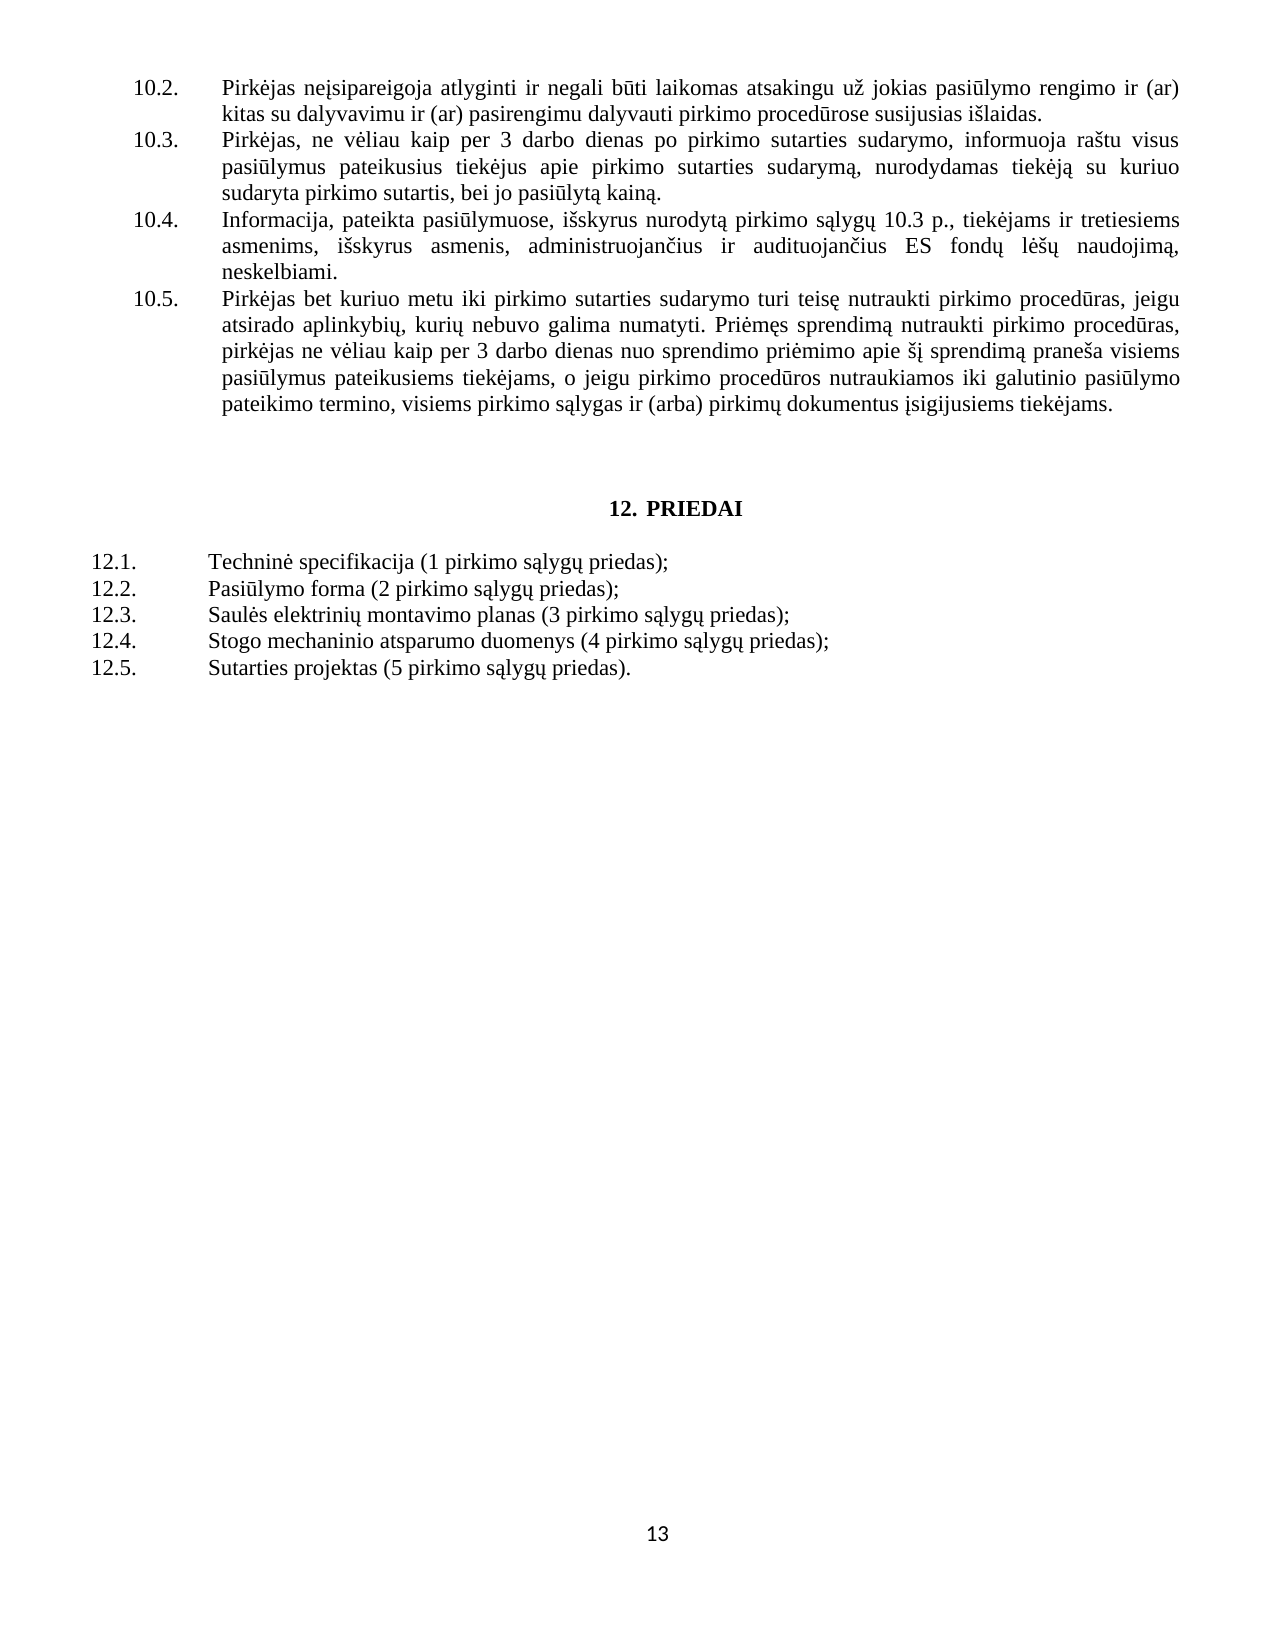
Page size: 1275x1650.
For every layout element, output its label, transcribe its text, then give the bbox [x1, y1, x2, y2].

list Pasiūlymo forma (2 pirkimo sąlygų priedas); [91, 574, 1181, 601]
list Sutarties projektas (5 pirkimo sąlygų priedas). [91, 654, 1181, 680]
list Techninė specifikacija (1 pirkimo sąlygų priedas); [91, 548, 1181, 574]
list Pirkėjas, ne vėliau kaip per 3 darbo dienas po pirkimo sutarties sudarymo, informuoja raštu visus pasiūlymus pateikusius tiekėjus apie pirkimo sutarties sudarymą, nurodydamas tiekėją su kuriuo sudaryta pirkimo sutartis, bei jo pasiūlytą kainą. [133, 127, 1181, 206]
list Pirkėjas bet kuriuo metu iki pirkimo sutarties sudarymo turi teisę nutraukti pirkimo procedūras, jeigu atsirado aplinkybių, kurių nebuvo galima numatyti. Priėmęs sprendimą nutraukti pirkimo procedūras, pirkėjas ne vėliau kaip per 3 darbo dienas nuo sprendimo priėmimo apie šį sprendimą praneša visiems pasiūlymus pateikusiems tiekėjams, o jeigu pirkimo procedūros nutraukiamos iki galutinio pasiūlymo pateikimo termino, visiems pirkimo sąlygas ir (arba) pirkimų dokumentus įsigijusiems tiekėjams. [133, 285, 1181, 416]
list Stogo mechaninio atsparumo duomenys (4 pirkimo sąlygų priedas); [91, 627, 1181, 654]
list PRIEDAI [170, 496, 1181, 522]
list Pirkėjas neįsipareigoja atlyginti ir negali būti laikomas atsakingu už jokias pasiūlymo rengimo ir (ar) kitas su dalyvavimu ir (ar) pasirengimu dalyvauti pirkimo procedūrose susijusias išlaidas. [133, 74, 1181, 127]
list Saulės elektrinių montavimo planas (3 pirkimo sąlygų priedas); [91, 601, 1181, 627]
list Informacija, pateikta pasiūlymuose, išskyrus nurodytą pirkimo sąlygų 10.3 p., tiekėjams ir tretiesiems asmenims, išskyrus asmenis, administruojančius ir audituojančius ES fondų lėšų naudojimą, neskelbiami. [133, 206, 1181, 285]
